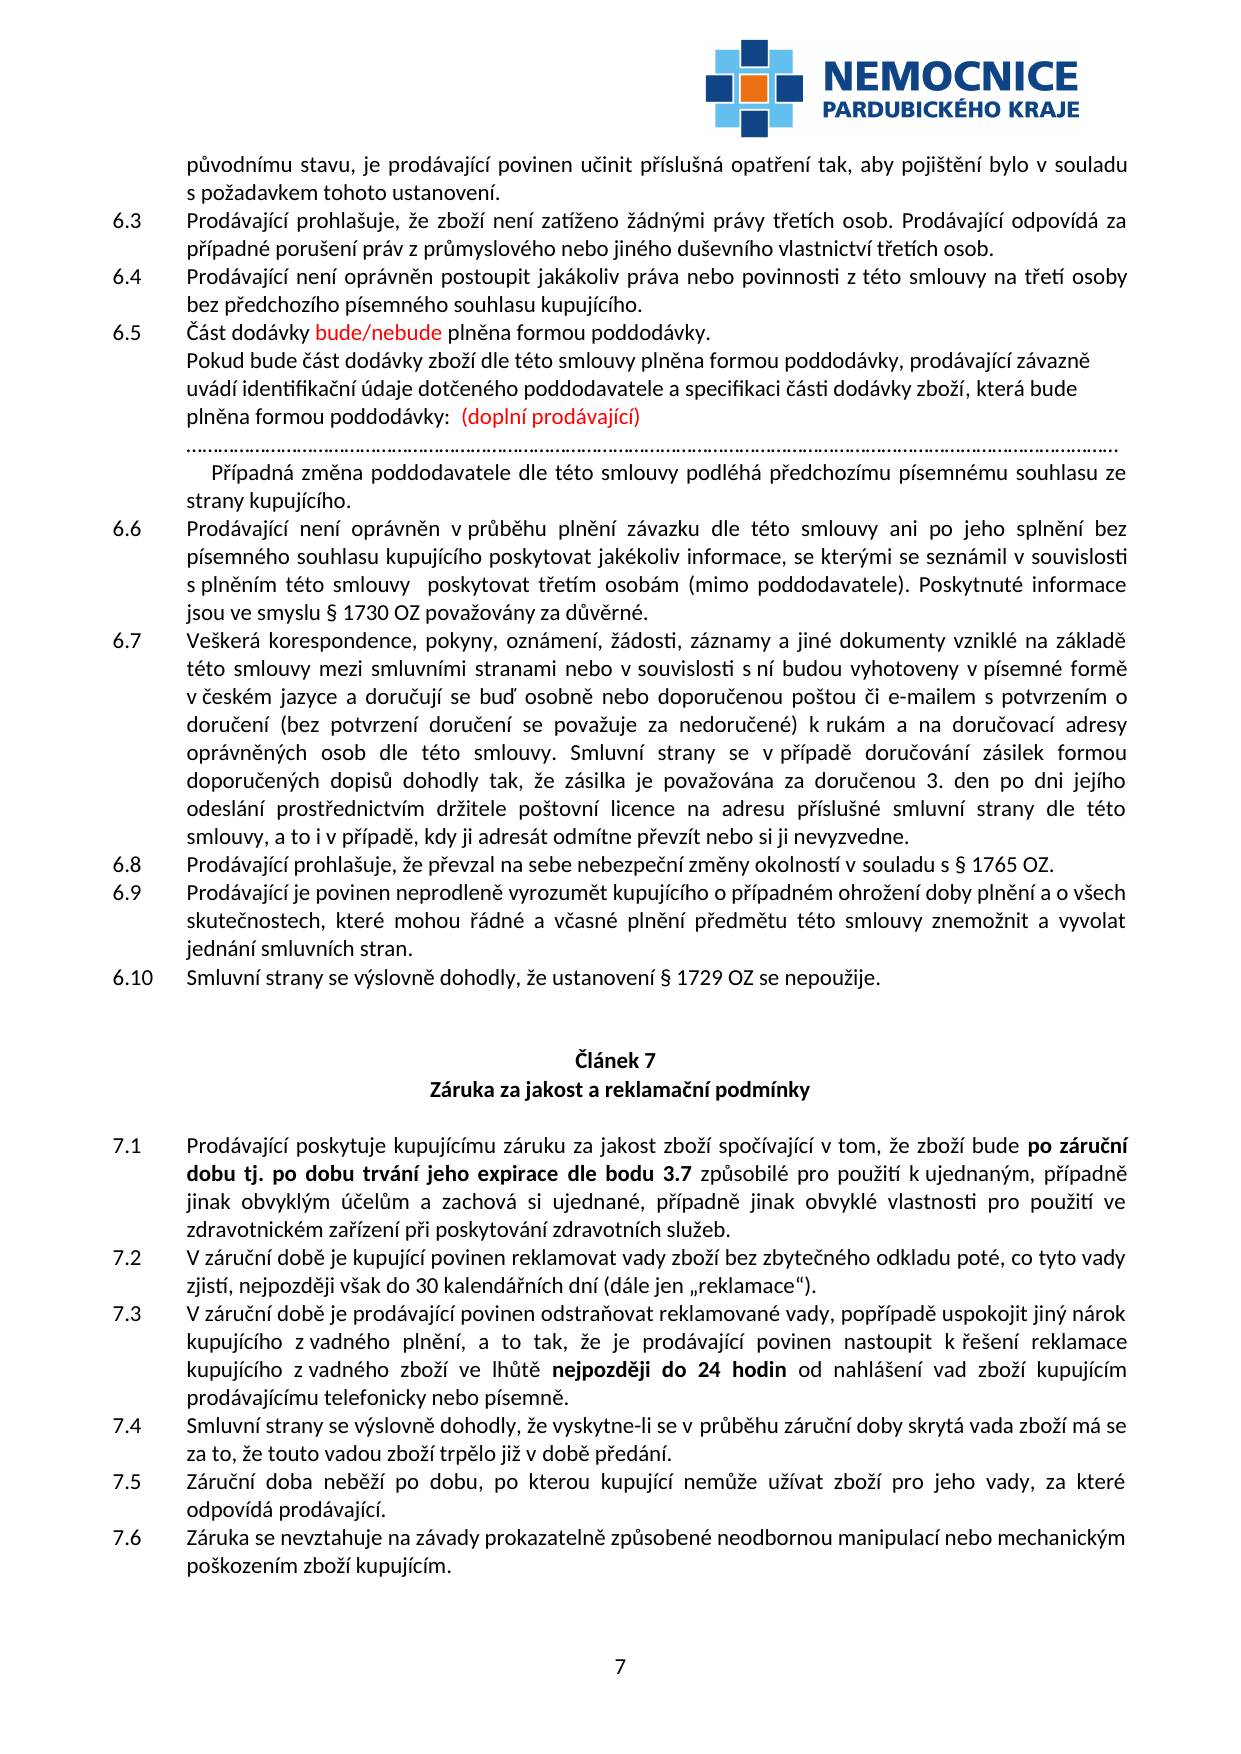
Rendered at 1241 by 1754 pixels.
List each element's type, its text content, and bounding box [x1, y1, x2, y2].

text Záruka za jakost a reklamační podmínky [112, 1075, 1128, 1103]
list Prodávající poskytuje kupujícímu záruku za jakost zboží spočívající v tom, že zboží bude po záruční dobu tj. po dobu trvání jeho expirace dle bodu 3.7 způsobilé pro použití k ujednaným, případně jinak obvyklým účelům a zachová si ujednané, případně jinak obvyklé vlastnosti pro použití ve zdravotnickém zařízení při poskytování zdravotních služeb. [112, 1131, 1128, 1243]
list Prodávající není oprávněn v průběhu plnění závazku dle této smlouvy ani po jeho splnění bez písemného souhlasu kupujícího poskytovat jakékoliv informace, se kterými se seznámil v souvislosti s plněním této smlouvy poskytovat třetím osobám (mimo poddodavatele). Poskytnuté informace jsou ve smyslu § 1730 OZ považovány za důvěrné. [112, 514, 1128, 626]
list Veškerá korespondence, pokyny, oznámení, žádosti, záznamy a jiné dokumenty vzniklé na základě této smlouvy mezi smluvními stranami nebo v souvislosti s ní budou vyhotoveny v písemné formě v českém jazyce a doručují se buď osobně nebo doporučenou poštou či e-mailem s potvrzením o doručení (bez potvrzení doručení se považuje za nedoručené) k rukám a na doručovací adresy oprávněných osob dle této smlouvy. Smluvní strany se v případě doručování zásilek formou doporučených dopisů dohodly tak, že zásilka je považována za doručenou 3. den po dni jejího odeslání prostřednictvím držitele poštovní licence na adresu příslušné smluvní strany dle této smlouvy, a to i v případě, kdy ji adresát odmítne převzít nebo si ji nevyzvedne. [112, 626, 1128, 851]
list V záruční době je kupující povinen reklamovat vady zboží bez zbytečného odkladu poté, co tyto vady zjistí, nejpozději však do 30 kalendářních dní (dále jen „reklamace“). [112, 1243, 1128, 1299]
list Část dodávky bude/nebude plněna formou poddodávky. [112, 318, 1128, 346]
list V záruční době je prodávající povinen odstraňovat reklamované vady, popřípadě uspokojit jiný nárok kupujícího z vadného plnění, a to tak, že je prodávající povinen nastoupit k řešení reklamace kupujícího z vadného zboží ve lhůtě nejpozději do 24 hodin od nahlášení vad zboží kupujícím prodávajícímu telefonicky nebo písemně. [112, 1299, 1128, 1411]
list Smluvní strany se výslovně dohodly, že ustanovení § 1729 OZ se nepoužije. [112, 963, 1128, 991]
text Případná změna poddodavatele dle této smlouvy podléhá předchozímu písemnému souhlasu ze strany kupujícího. [127, 458, 1128, 514]
list Záruční doba neběží po dobu, po kterou kupující nemůže užívat zboží pro jeho vady, za které odpovídá prodávající. [112, 1467, 1128, 1523]
list Záruka se nevztahuje na závady prokazatelně způsobené neodbornou manipulací nebo mechanickým poškozením zboží kupujícím. [112, 1523, 1128, 1579]
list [112, 150, 1128, 206]
list Prodávající není oprávněn postoupit jakákoliv práva nebo povinnosti z této smlouvy na třetí osoby bez předchozího písemného souhlasu kupujícího. [112, 262, 1128, 318]
list Smluvní strany se výslovně dohodly, že vyskytne-li se v průběhu záruční doby skrytá vada zboží má se za to, že touto vadou zboží trpělo již v době předání. [112, 1411, 1128, 1467]
text Pokud bude část dodávky zboží dle této smlouvy plněna formou poddodávky, prodávající závazně uvádí identifikační údaje dotčeného poddodavatele a specifikaci části dodávky zboží, která bude plněna formou poddodávky: (doplní prodávající) …………………………………………………………………………………………………………………………………………………………… [127, 346, 1128, 458]
list Prodávající prohlašuje, že převzal na sebe nebezpeční změny okolností v souladu s § 1765 OZ. [112, 851, 1128, 878]
picture [704, 38, 1079, 139]
list Prodávající prohlašuje, že zboží není zatíženo žádnými právy třetích osob. Prodávající odpovídá za případné porušení práv z průmyslového nebo jiného duševního vlastnictví třetích osob. [112, 206, 1128, 262]
list Prodávající je povinen neprodleně vyrozumět kupujícího o případném ohrožení doby plnění a o všech skutečnostech, které mohou řádné a včasné plnění předmětu této smlouvy znemožnit a vyvolat jednání smluvních stran. [112, 878, 1128, 963]
